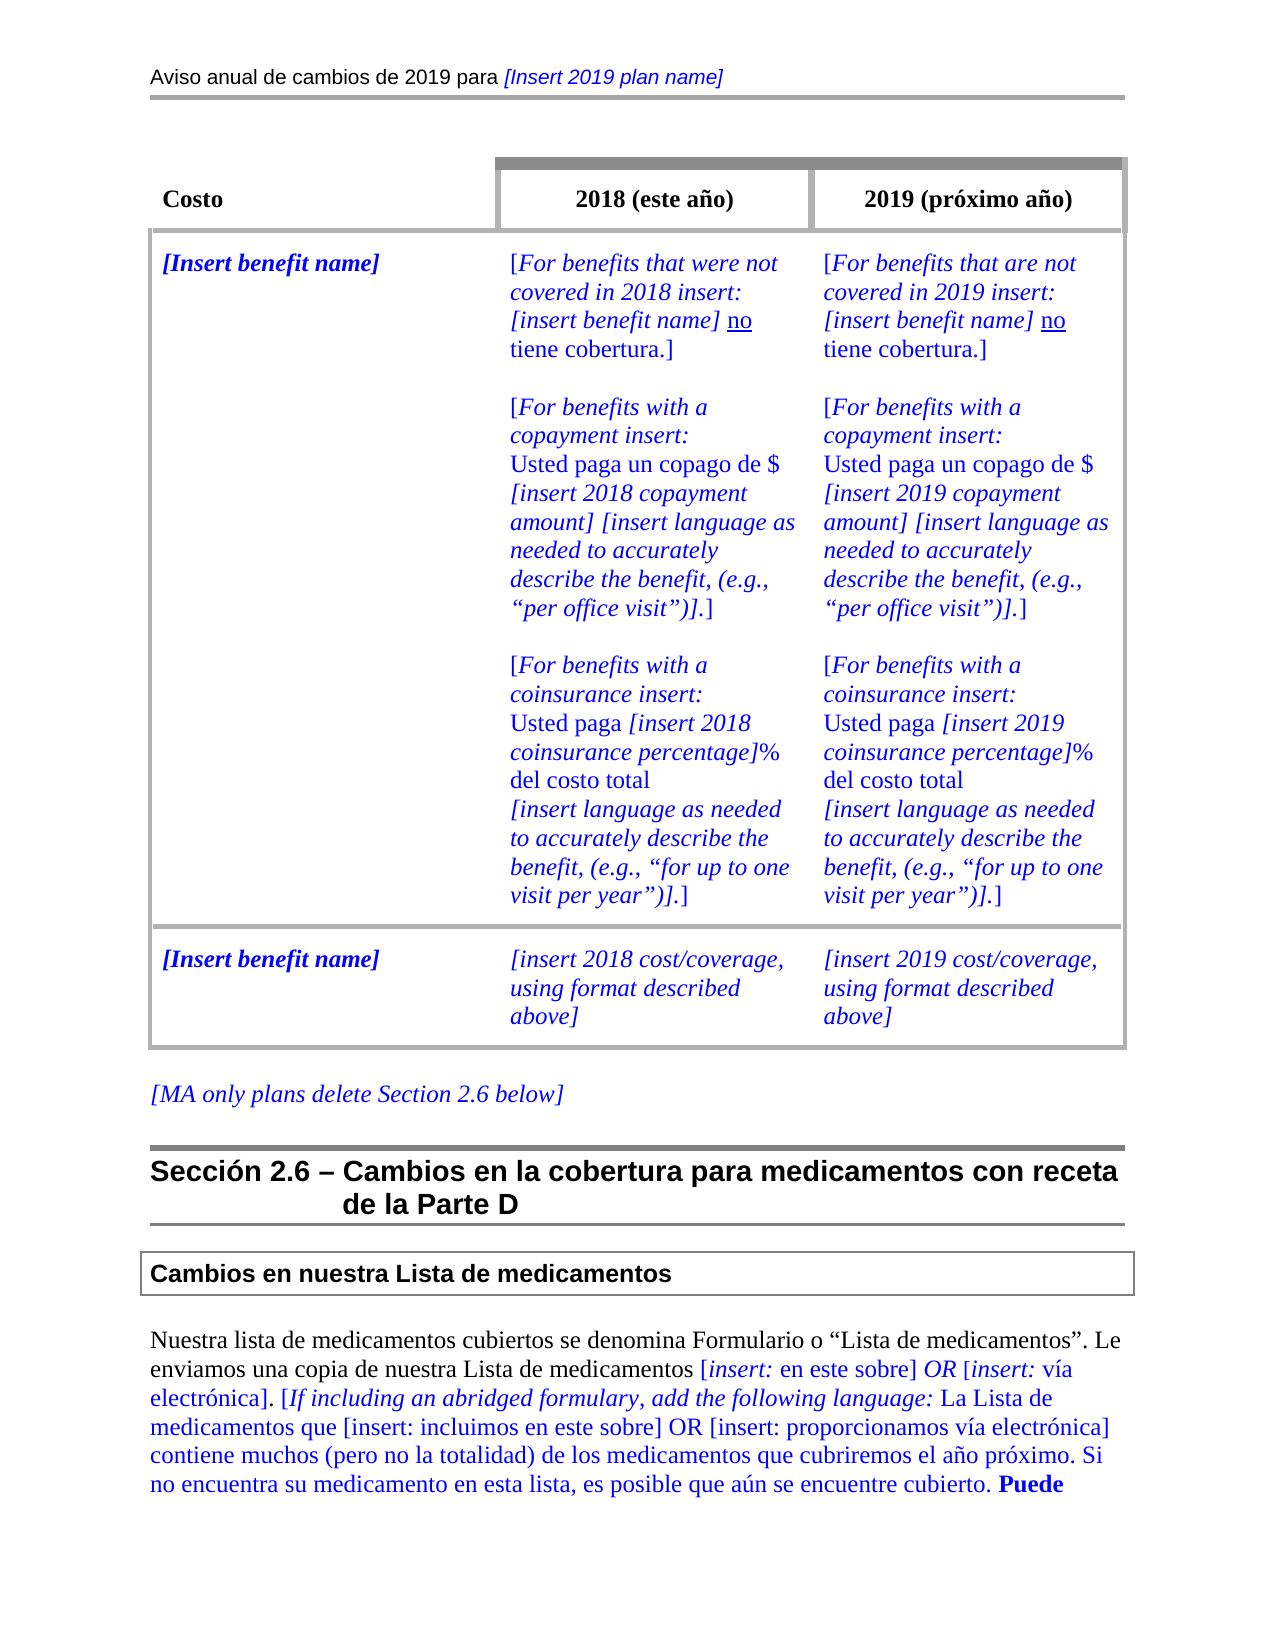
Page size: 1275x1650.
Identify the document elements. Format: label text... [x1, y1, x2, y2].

table_cell [Insert benefit name] [152, 925, 498, 1045]
subtitle Cambios en nuestra Lista de medicamentos [142, 1253, 1133, 1294]
table_cell [insert 2019 cost/coverage, using format described above] [811, 924, 1123, 1045]
table_header 2019 (próximo año) [815, 170, 1122, 228]
subtitle Sección 2.6 – Cambios en la cobertura para medicamentos con receta de la Parte D [150, 1151, 1125, 1223]
table_header 2018 (este año) [501, 170, 808, 228]
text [150, 1325, 1125, 1498]
text [MA only plans delete Section 2.6 below] [150, 1079, 1125, 1108]
table_cell [Insert benefit name] [152, 229, 498, 924]
table_cell [insert 2018 cost/coverage, using format described above] [498, 929, 811, 1045]
table_header Costo [150, 157, 495, 228]
table_cell [For benefits that were not covered in 2018 insert: [insert benefit name] no tiene cobertura.] [For benefits with a copayment insert: Usted paga un copago de $[insert 2018 copayment amount] [insert language as needed to accurately describe the benefit, (e.g., “per office visit”)].] [For benefits with a coinsurance insert: Usted paga [insert 2018 coinsurance percentage]% del costo total [insert language as needed to accurately describe the benefit, (e.g., “for up to one visit per year”)].] [498, 233, 811, 924]
table_cell [For benefits that are not covered in 2019 insert: [insert benefit name] no tiene cobertura.] [For benefits with a copayment insert: Usted paga un copago de $[insert 2019 copayment amount] [insert language as needed to accurately describe the benefit, (e.g., “per office visit”)].] [For benefits with a coinsurance insert: Usted paga [insert 2019 coinsurance percentage]% del costo total [insert language as needed to accurately describe the benefit, (e.g., “for up to one visit per year”)].] [811, 228, 1123, 924]
